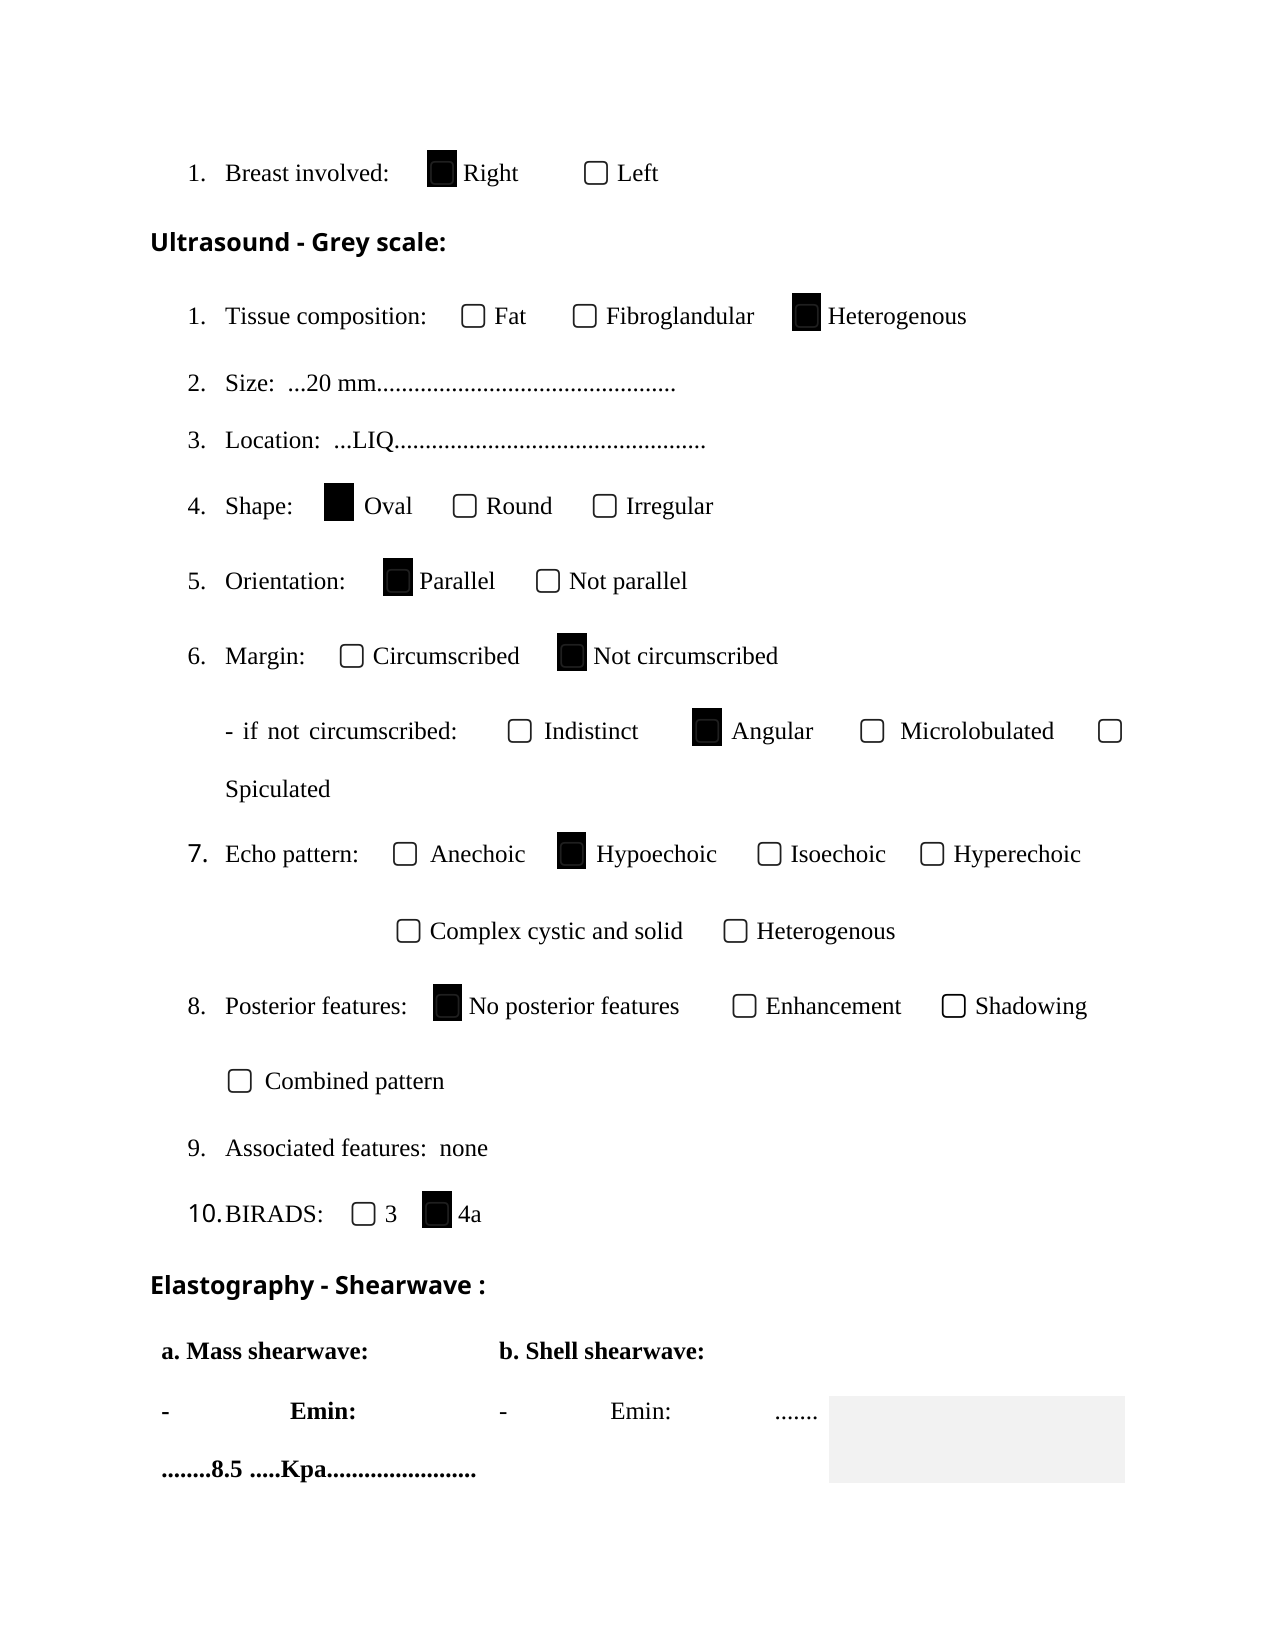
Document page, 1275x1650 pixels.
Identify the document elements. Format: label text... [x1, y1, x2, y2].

table_header a. Mass shearwave: [150, 1336, 488, 1396]
list Shape: ▢ Oval ▢ Round ▢ Irregular [479, 483, 590, 521]
list BIRADS: ▢ 3 ▢ 4a [187, 1191, 1125, 1229]
table_header b. Shell shearwave: [488, 1336, 829, 1396]
list Breast involved: ▢ Right ▢ Left [187, 150, 427, 187]
list Posterior features: ▢ No posterior features ▢ Enhancement ▢ Shadowing [187, 983, 1125, 1021]
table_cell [150, 1396, 488, 1483]
list Breast involved: ▢ Right ▢ Left [457, 150, 581, 187]
list Orientation: ▢ Parallel ▢ Not parallel [187, 558, 383, 596]
list Margin: ▢ Circumscribed ▢ Not circumscribed [587, 633, 1125, 671]
list Tissue composition: ▢ Fat ▢ Fibroglandular ▢ Heterogenous [599, 293, 792, 331]
list Orientation: ▢ Parallel ▢ Not parallel [563, 558, 1125, 596]
list Shape: ▢ Oval ▢ Round ▢ Irregular [364, 483, 450, 521]
list Shape: ▢ Oval ▢ Round ▢ Irregular [187, 483, 324, 521]
list Shape: ▢ Oval ▢ Round ▢ Irregular [619, 483, 1125, 521]
list Associated features: none [187, 1133, 1125, 1162]
list Tissue composition: ▢ Fat ▢ Fibroglandular ▢ Heterogenous [821, 293, 1125, 331]
list Orientation: ▢ Parallel ▢ Not parallel [413, 558, 533, 596]
text ▢ Combined pattern [225, 1058, 1125, 1096]
list Tissue composition: ▢ Fat ▢ Fibroglandular ▢ Heterogenous [187, 293, 458, 331]
text - if not circumscribed: ▢ Indistinct ▢ Angular ▢ Microlobulated ▢ Spiculated [225, 708, 1125, 803]
list Margin: ▢ Circumscribed ▢ Not circumscribed [366, 633, 557, 671]
list Breast involved: ▢ Right ▢ Left [611, 150, 1125, 187]
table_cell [488, 1396, 829, 1483]
list Echo pattern: ▢ Anechoic ▢ Hypoechoic ▢ Isoechoic ▢ Hyperechoic [187, 832, 1125, 870]
text Elastography - Shearwave : [150, 1268, 1125, 1302]
list Location: ...LIQ.................................................. [187, 426, 1125, 454]
text Ultrasound - Grey scale: [150, 225, 1125, 259]
text ▢ Complex cystic and solid ▢ Heterogenous [225, 908, 1125, 946]
list Size: ...20 mm................................................ [187, 368, 1125, 397]
table_cell [829, 1396, 1125, 1483]
list Margin: ▢ Circumscribed ▢ Not circumscribed [187, 633, 337, 671]
